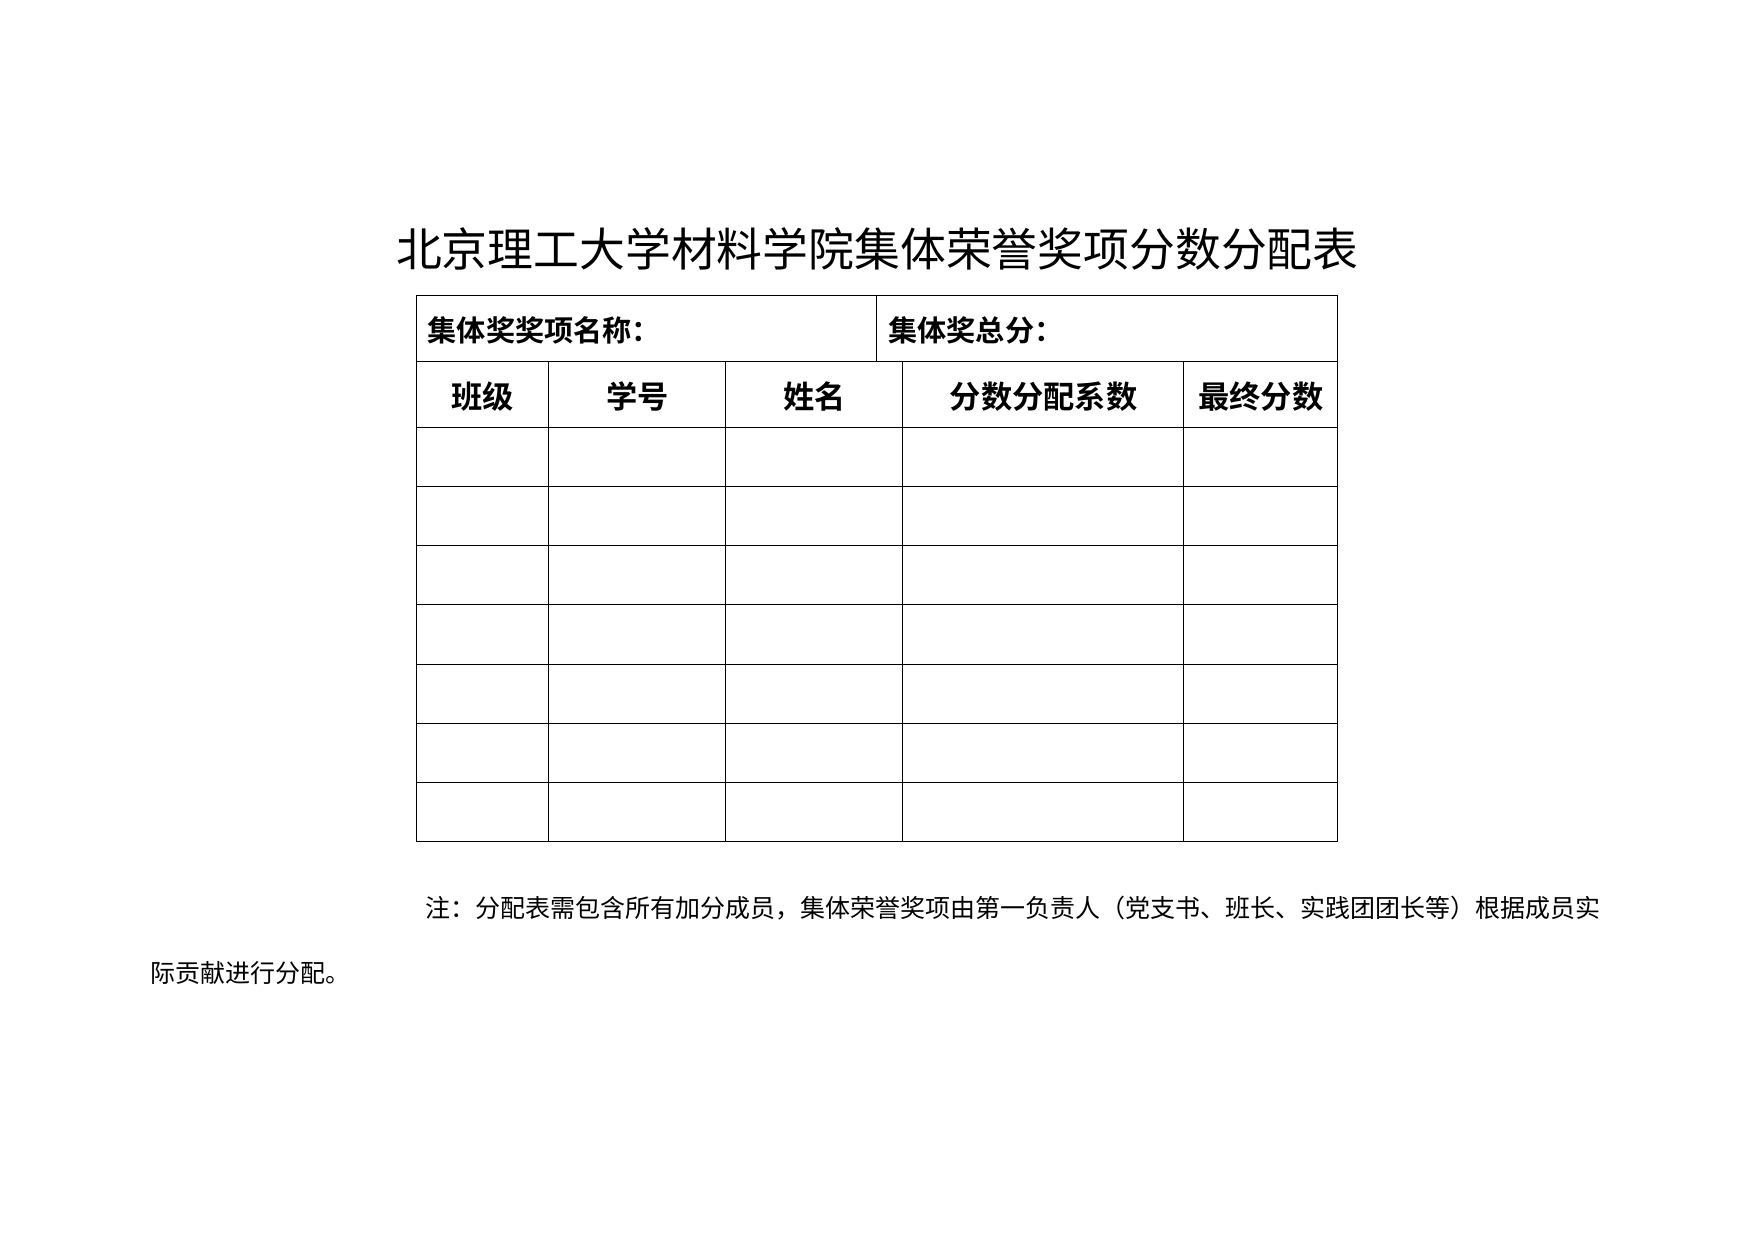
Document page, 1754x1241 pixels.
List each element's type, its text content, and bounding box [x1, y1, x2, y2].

table_cell [903, 546, 1183, 604]
table_cell [549, 783, 725, 841]
table_cell [549, 487, 725, 545]
table_cell [1184, 546, 1337, 604]
table_cell [417, 546, 548, 604]
table_cell [903, 605, 1183, 663]
table_cell [1184, 428, 1337, 486]
table_cell [726, 428, 902, 486]
table_cell 姓名 [726, 362, 902, 427]
table_cell [1184, 665, 1337, 722]
table_cell 分数分配系数 [903, 362, 1183, 427]
table_cell [417, 605, 548, 663]
table_cell [726, 605, 902, 663]
table_cell [417, 665, 548, 722]
table_cell [726, 487, 902, 545]
table_cell [726, 724, 902, 782]
table_cell [903, 428, 1183, 486]
table_cell [549, 428, 725, 486]
table_cell [1184, 724, 1337, 782]
table_cell 最终分数 [1184, 362, 1337, 427]
table_cell [549, 665, 725, 722]
table_cell [1184, 783, 1337, 841]
table_cell [549, 546, 725, 604]
table_cell [903, 487, 1183, 545]
table_cell [417, 487, 548, 545]
table_cell [903, 665, 1183, 722]
table_cell [903, 724, 1183, 782]
table_cell [726, 783, 902, 841]
table_cell 学号 [549, 362, 725, 427]
table_header 集体奖总分： [877, 296, 1337, 361]
text 注：分配表需包含所有加分成员，集体荣誉奖项由第一负责人（党支书、班长、实践团团长等）根据成员实际贡献进行分配。 [150, 874, 1604, 1004]
table_cell [417, 428, 548, 486]
table_cell 班级 [417, 362, 548, 427]
table_cell [549, 605, 725, 663]
text 北京理工大学材料学院集体荣誉奖项分数分配表 [150, 198, 1604, 295]
table_cell [903, 783, 1183, 841]
table_cell [549, 724, 725, 782]
table_cell [726, 665, 902, 722]
table_cell [417, 724, 548, 782]
table_cell [1184, 487, 1337, 545]
table_cell [726, 546, 902, 604]
table_cell [417, 783, 548, 841]
table_header 集体奖奖项名称： [417, 296, 876, 361]
table_cell [1184, 605, 1337, 663]
